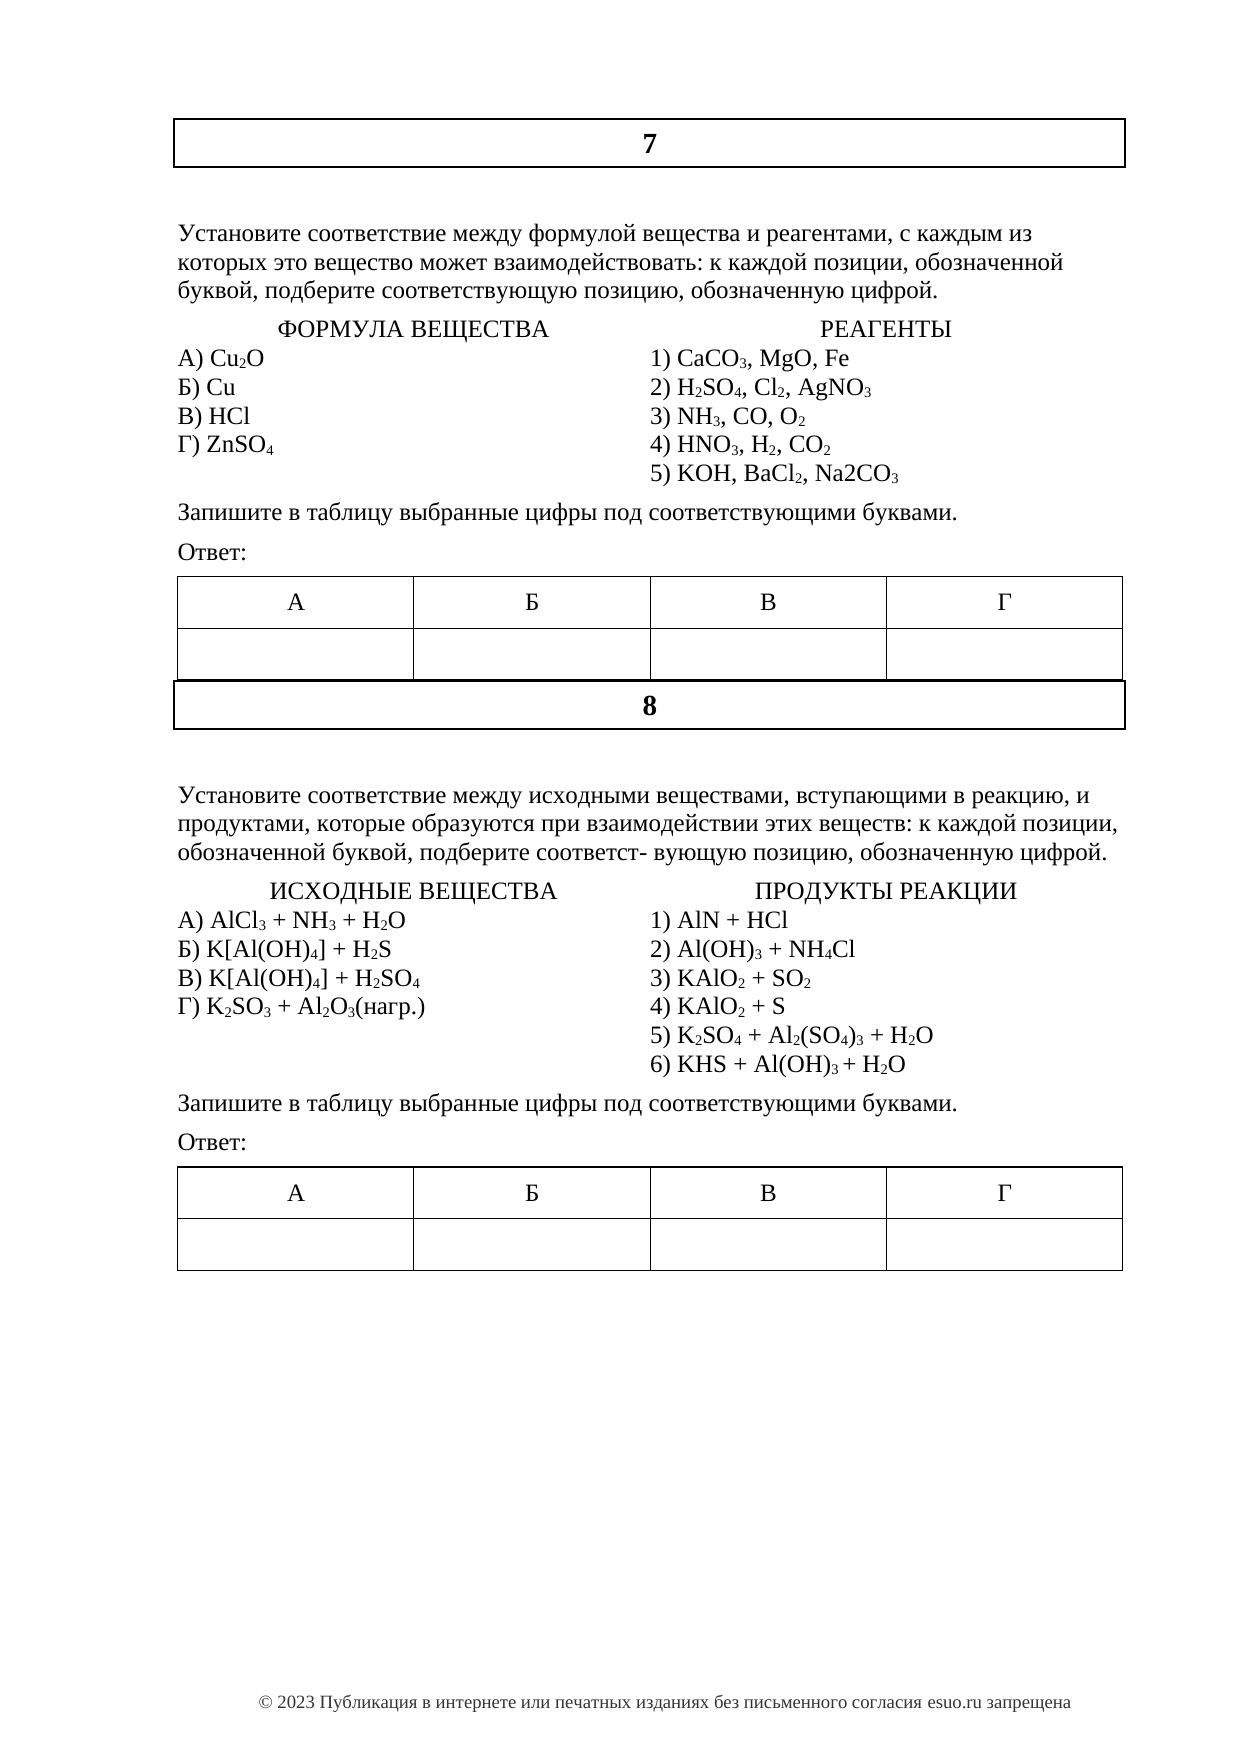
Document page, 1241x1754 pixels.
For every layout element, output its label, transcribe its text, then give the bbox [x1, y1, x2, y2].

table_header ПРОДУКТЫ РЕАКЦИИ [650, 876, 1122, 905]
table_header ФОРМУЛА ВЕЩЕСТВА [177, 315, 650, 343]
text Ответ: [177, 537, 1122, 565]
text Установите соответствие между исходными веществами, вступающими в реакцию, и продуктами, которые образуются при взаимодействии этих веществ: к каждой позиции, обозначенной буквой, подберите соответст- вующую позицию, обозначенную цифрой. [177, 780, 1122, 866]
text Ответ: [177, 1127, 1122, 1156]
text Запишите в таблицу выбранные цифры под соответствующими буквами. [177, 497, 1122, 526]
table_cell [414, 1219, 650, 1269]
table_header В [651, 1168, 886, 1218]
table_cell А) AlCl3 + NH3 + H2O Б) K[Al(OH)4] + H2S В) K[Al(OH)4] + H2SO4 Г) K2SO3 + Al2O3(нагр.) [177, 905, 650, 1078]
table_cell 1) AlN + HCl 2) Al(OH)3 + NH4Cl 3) KAlO2 + SO2 4) KAlO2 + S 5) K2SO4 + Al2(SO4)3 + H2O 6) KHS + Al(OH)3 + H2O [650, 905, 1122, 1078]
text Запишите в таблицу выбранные цифры под соответствующими буквами. [177, 1088, 1122, 1117]
table_cell [178, 629, 413, 679]
table_header Г [887, 1168, 1122, 1218]
subtitle 8 [175, 682, 1124, 728]
table_cell [651, 629, 886, 679]
subtitle 7 [175, 120, 1124, 166]
table_cell [887, 1219, 1122, 1269]
table_header А [178, 1168, 413, 1218]
text Установите соответствие между формулой вещества и реагентами, с каждым из которых это вещество может взаимодействовать: к каждой позиции, обозначенной буквой, подберите соответствующую позицию, обозначенную цифрой. [177, 218, 1122, 304]
table_cell [887, 629, 1122, 679]
table_header А [178, 577, 413, 627]
table_cell А) Cu2O Б) Cu В) HCl Г) ZnSO4 [177, 343, 650, 487]
table_cell [414, 629, 650, 679]
table_cell [651, 1219, 886, 1269]
table_header В [651, 577, 886, 627]
table_header ИСХОДНЫЕ ВЕЩЕСТВА [177, 876, 650, 905]
table_cell [178, 1219, 413, 1269]
table_cell 1) CaCO3, MgO, Fe 2) H2SO4, Cl2, AgNO3 3) NH3, CO, O2 4) HNO3, H2, CO2 5) KOH, BaCl2, Na2CO3 [650, 343, 1122, 487]
table_header Б [414, 577, 650, 627]
table_header Б [414, 1168, 650, 1218]
table_header Г [887, 577, 1122, 627]
table_header РЕАГЕНТЫ [650, 315, 1122, 343]
